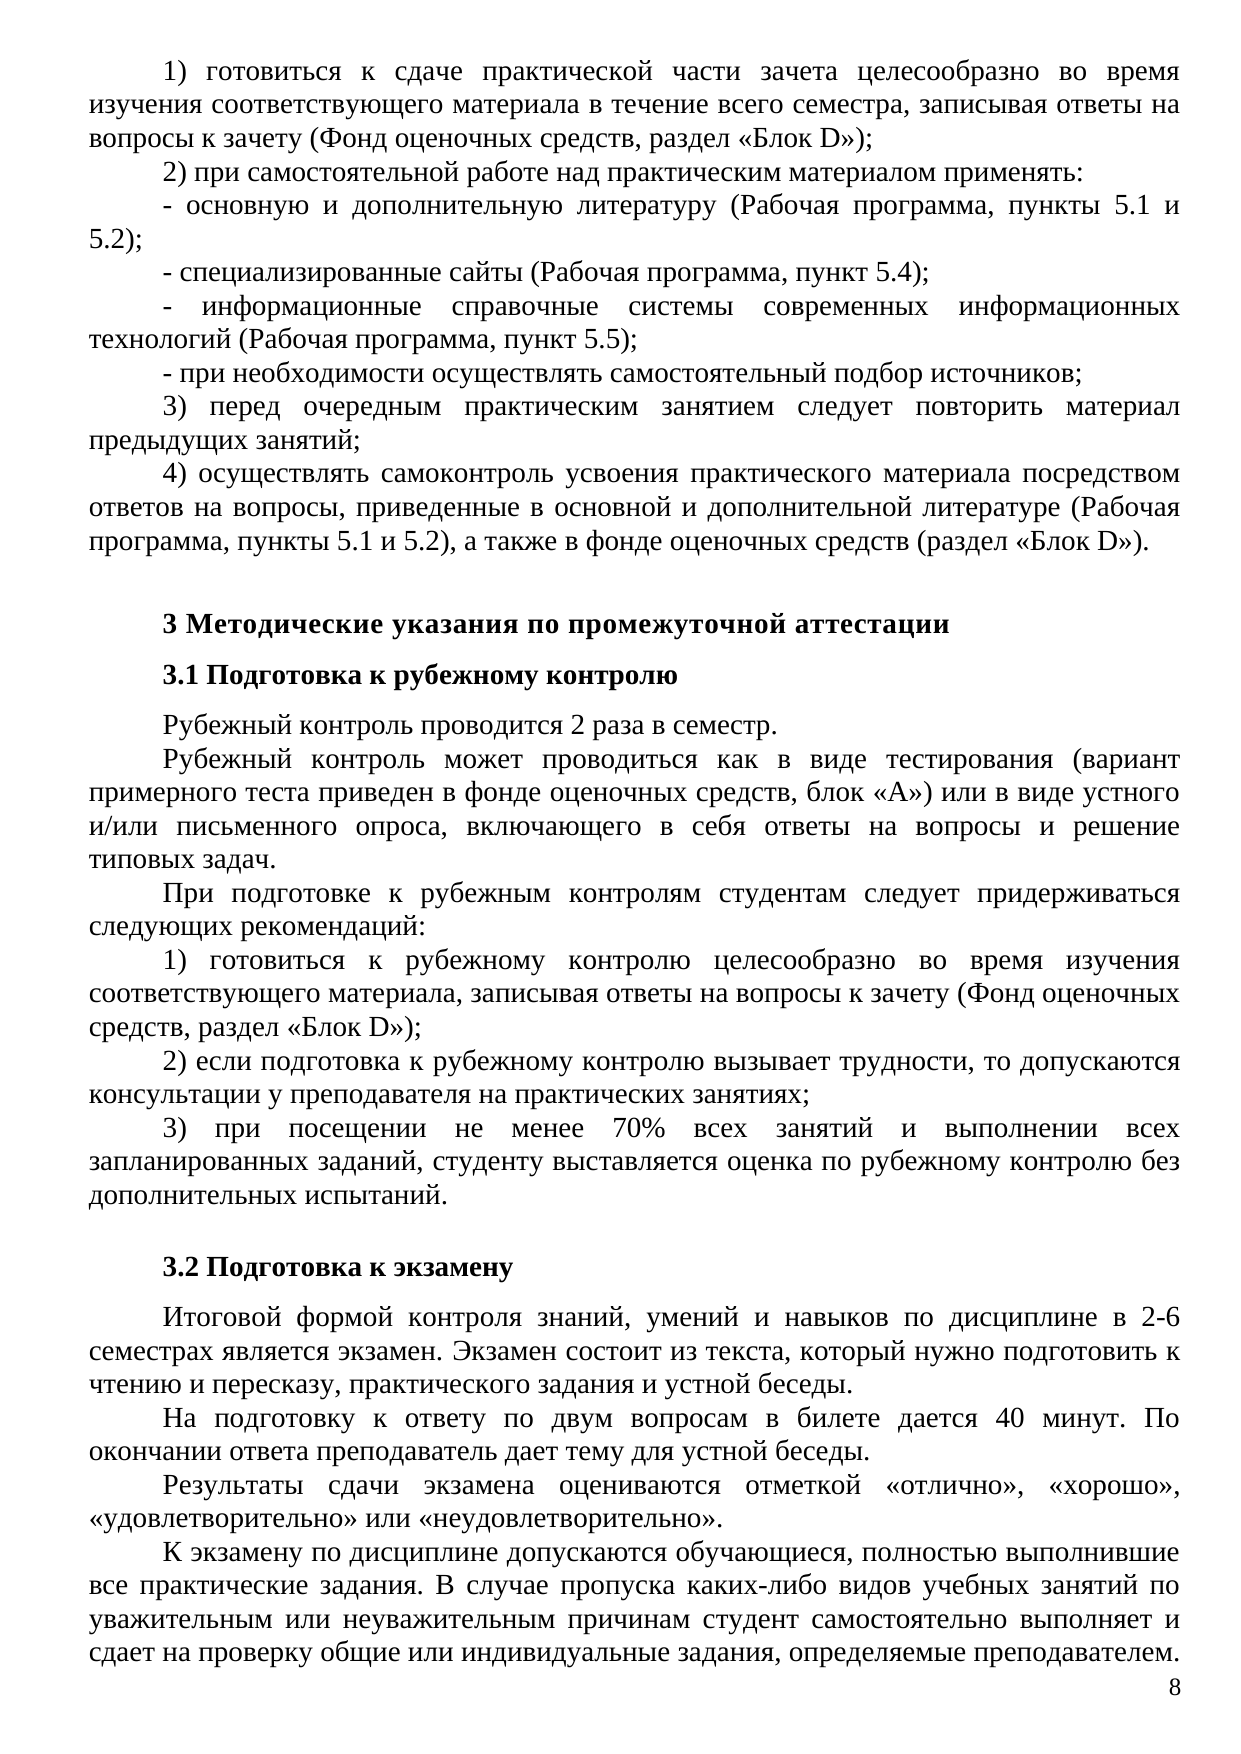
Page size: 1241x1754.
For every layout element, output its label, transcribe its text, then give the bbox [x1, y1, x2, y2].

text 2) при самостоятельной работе над практическим материалом применять: [88, 154, 1181, 187]
text 3.1 Подготовка к рубежному контролю [88, 657, 1181, 690]
text 3.2 Подготовка к экзамену [88, 1249, 1181, 1282]
text 2) если подготовка к рубежному контролю вызывает трудности, то допускаются консультации у преподавателя на практических занятиях; [88, 1043, 1181, 1110]
text Результаты сдачи экзамена оцениваются отметкой «отлично», «хорошо», «удовлетворительно» или «неудовлетворительно». [88, 1467, 1181, 1534]
text Итоговой формой контроля знаний, умений и навыков по дисциплине в 2-6 семестрах является экзамен. Экзамен состоит из текста, который нужно подготовить к чтению и пересказу, практического задания и устной беседы. [88, 1299, 1181, 1400]
text - специализированные сайты (Рабочая программа, пункт 5.4); [88, 254, 1181, 288]
text Рубежный контроль проводится 2 раза в семестр. [88, 707, 1181, 741]
text - основную и дополнительную литературу (Рабочая программа, пункты 5.1 и 5.2); [88, 187, 1181, 254]
text При подготовке к рубежным контролям студентам следует придерживаться следующих рекомендаций: [88, 875, 1181, 942]
text - при необходимости осуществлять самостоятельный подбор источников; [88, 355, 1181, 388]
text 1) готовиться к сдаче практической части зачета целесообразно во время изучения соответствующего материала в течение всего семестра, записывая ответы на вопросы к зачету (Фонд оценочных средств, раздел «Блок D»); [88, 53, 1181, 154]
text К экзамену по дисциплине допускаются обучающиеся, полностью выполнившие все практические задания. В случае пропуска каких-либо видов учебных занятий по уважительным или неуважительным причинам студент самостоятельно выполняет и сдает на проверку общие или индивидуальные задания, определяемые преподавателем. [88, 1534, 1181, 1668]
text - информационные справочные системы современных информационных технологий (Рабочая программа, пункт 5.5); [88, 288, 1181, 355]
text Рубежный контроль может проводиться как в виде тестирования (вариант примерного теста приведен в фонде оценочных средств, блок «А») или в виде устного и/или письменного опроса, включающего в себя ответы на вопросы и решение типовых задач. [88, 741, 1181, 875]
text 3) при посещении не менее 70% всех занятий и выполнении всех запланированных заданий, студенту выставляется оценка по рубежному контролю без дополнительных испытаний. [88, 1110, 1181, 1210]
text На подготовку к ответу по двум вопросам в билете дается 40 минут. По окончании ответа преподаватель дает тему для устной беседы. [88, 1400, 1181, 1467]
text 4) осуществлять самоконтроль усвоения практического материала посредством ответов на вопросы, приведенные в основной и дополнительной литературе (Рабочая программа, пункты 5.1 и 5.2), а также в фонде оценочных средств (раздел «Блок D»). [88, 456, 1181, 556]
text 1) готовиться к рубежному контролю целесообразно во время изучения соответствующего материала, записывая ответы на вопросы к зачету (Фонд оценочных средств, раздел «Блок D»); [88, 942, 1181, 1043]
text 3) перед очередным практическим занятием следует повторить материал предыдущих занятий; [88, 388, 1181, 456]
subtitle 3 Методические указания по промежуточной аттестации [88, 607, 1181, 640]
